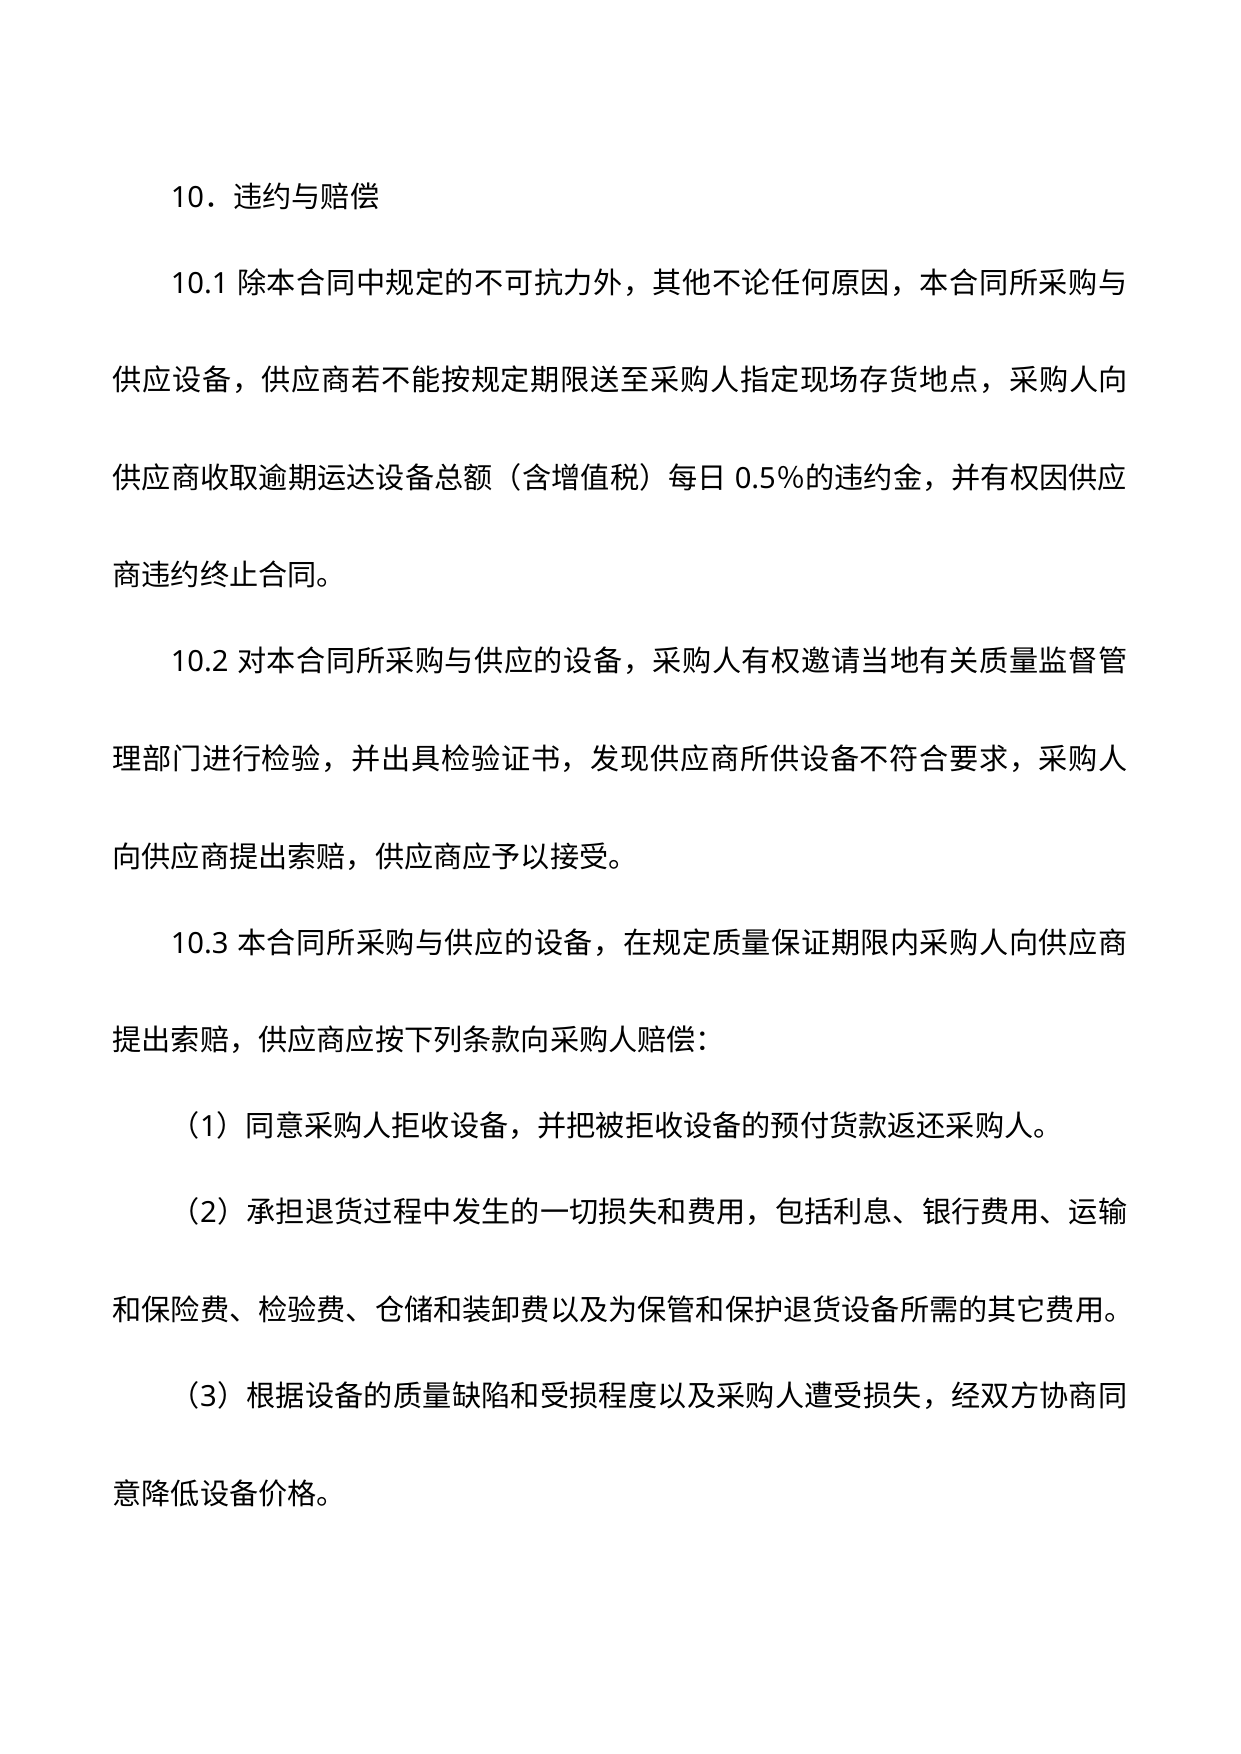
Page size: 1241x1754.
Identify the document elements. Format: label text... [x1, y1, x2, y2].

text （3）根据设备的质量缺陷和受损程度以及采购人遭受损失，经双方协商同意降低设备价格。 [112, 1361, 1128, 1524]
text 10．违约与赔偿 [112, 162, 1128, 227]
text （2）承担退货过程中发生的一切损失和费用，包括利息、银行费用、运输和保险费、检验费、仓储和装卸费以及为保管和保护退货设备所需的其它费用。 [112, 1178, 1128, 1340]
text 10.2 对本合同所采购与供应的设备，采购人有权邀请当地有关质量监督管理部门进行检验，并出具检验证书，发现供应商所供设备不符合要求，采购人向供应商提出索赔，供应商应予以接受。 [112, 627, 1128, 887]
text （1）同意采购人拒收设备，并把被拒收设备的预付货款返还采购人。 [112, 1092, 1128, 1157]
text 10.3 本合同所采购与供应的设备，在规定质量保证期限内采购人向供应商提出索赔，供应商应按下列条款向采购人赔偿： [112, 908, 1128, 1070]
text 10.1 除本合同中规定的不可抗力外，其他不论任何原因，本合同所采购与供应设备，供应商若不能按规定期限送至采购人指定现场存货地点，采购人向供应商收取逾期运达设备总额（含增值税）每日0.5％的违约金，并有权因供应商违约终止合同。 [112, 248, 1128, 606]
